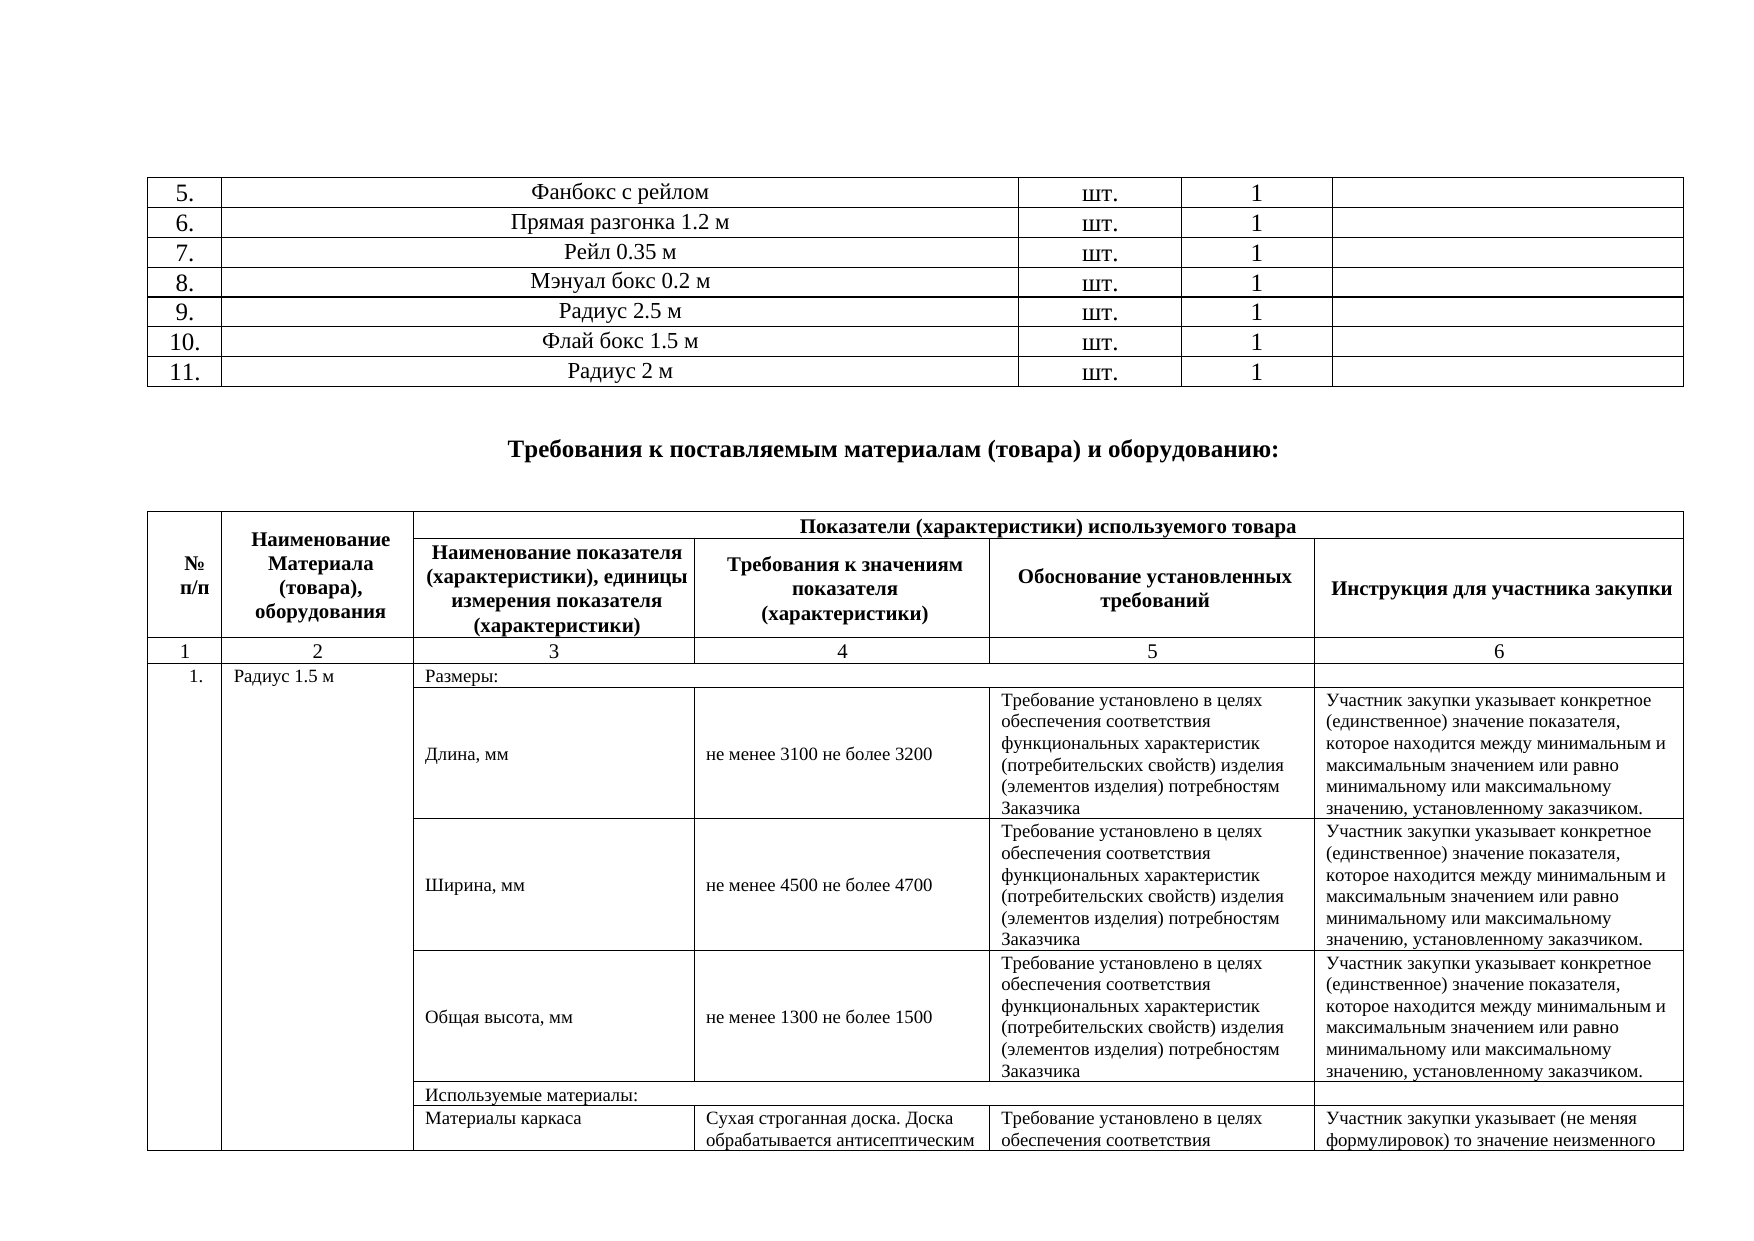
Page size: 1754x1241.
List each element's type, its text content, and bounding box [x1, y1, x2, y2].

table_cell шт. [1019, 357, 1181, 386]
table_cell Длина, мм [414, 688, 694, 818]
table_cell [1333, 238, 1683, 267]
table_cell шт. [1019, 238, 1181, 267]
table_cell шт. [1019, 298, 1181, 326]
table_cell Радиус 2 м [222, 357, 1018, 386]
table_cell 4 [695, 638, 989, 663]
table_cell Ширина, мм [414, 819, 694, 950]
table_cell 5 [990, 638, 1314, 663]
table_cell 7. [148, 238, 221, 267]
table_cell Требования к значениям показателя (характеристики) [695, 539, 989, 637]
table_cell Общая высота, мм [414, 951, 694, 1081]
table_cell Наименование показателя (характеристики), единицы измерения показателя (характеристики) [414, 539, 694, 637]
table_cell шт. [1019, 208, 1181, 237]
table_cell 2 [222, 638, 413, 663]
table_cell Участник закупки указывает конкретное (единственное) значение показателя, которое находится между минимальным и максимальным значением или равно минимальному или максимальному значению, установленному заказчиком. [1315, 951, 1683, 1081]
table_cell Участник закупки указывает конкретное (единственное) значение показателя, которое находится между минимальным и максимальным значением или равно минимальному или максимальному значению, установленному заказчиком. [1315, 819, 1683, 950]
table_cell 1 [1182, 327, 1332, 356]
table_cell 1 [1182, 268, 1332, 296]
table_cell шт. [1019, 327, 1181, 356]
table_cell 10. [148, 327, 221, 356]
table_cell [1315, 1106, 1683, 1150]
table_cell [1333, 178, 1683, 207]
table_header Наименование Материала (товара), оборудования [222, 512, 413, 637]
table_cell 1 [1182, 357, 1332, 386]
table_cell 3 [414, 638, 694, 663]
table_cell 1 [1182, 178, 1332, 207]
table_cell 11. [148, 357, 221, 386]
table_cell не менее 3100 не более 3200 [695, 688, 989, 818]
table_cell [1315, 664, 1683, 687]
table_cell 1 [1182, 208, 1332, 237]
list Требования к поставляемым материалам (товара) и оборудованию: [156, 434, 1632, 463]
table_cell 9. [148, 298, 221, 326]
table_cell [1333, 327, 1683, 356]
table_header Показатели (характеристики) используемого товара [414, 512, 1683, 538]
table_header № п/п [148, 512, 221, 637]
table_cell [1333, 357, 1683, 386]
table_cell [990, 1106, 1314, 1150]
table_cell Размеры: [414, 664, 1314, 687]
table_cell 5. [148, 178, 221, 207]
table_cell Радиус 2.5 м [222, 298, 1018, 326]
table_cell Участник закупки указывает конкретное (единственное) значение показателя, которое находится между минимальным и максимальным значением или равно минимальному или максимальному значению, установленному заказчиком. [1315, 688, 1683, 818]
table_cell Мэнуал бокс 0.2 м [222, 268, 1018, 296]
table_cell не менее 1300 не более 1500 [695, 951, 989, 1081]
table_cell 1 [1182, 298, 1332, 326]
table_cell [1333, 268, 1683, 296]
table_cell [1333, 298, 1683, 326]
table_cell Рейл 0.35 м [222, 238, 1018, 267]
table_cell 8. [148, 268, 221, 296]
table_cell Используемые материалы: [414, 1082, 1314, 1105]
table_cell [1333, 208, 1683, 237]
table_cell 6. [148, 208, 221, 237]
table_cell Обоснование установленных требований [990, 539, 1314, 637]
table_cell Фанбокс с рейлом [222, 178, 1018, 207]
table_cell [695, 1106, 989, 1150]
table_cell Прямая разгонка 1.2 м [222, 208, 1018, 237]
table_cell 1 [1182, 238, 1332, 267]
table_cell 1 [148, 638, 221, 663]
table_cell 6 [1315, 638, 1683, 663]
table_cell Материалы каркаса [414, 1106, 694, 1150]
table_cell шт. [1019, 178, 1181, 207]
table_cell шт. [1019, 268, 1181, 296]
table_cell Флай бокс 1.5 м [222, 327, 1018, 356]
table_cell [148, 664, 221, 1150]
table_cell Инструкция для участника закупки [1315, 539, 1683, 637]
table_cell не менее 4500 не более 4700 [695, 819, 989, 950]
table_cell [1315, 1082, 1683, 1105]
table_cell Радиус 1.5 м [222, 664, 413, 1150]
